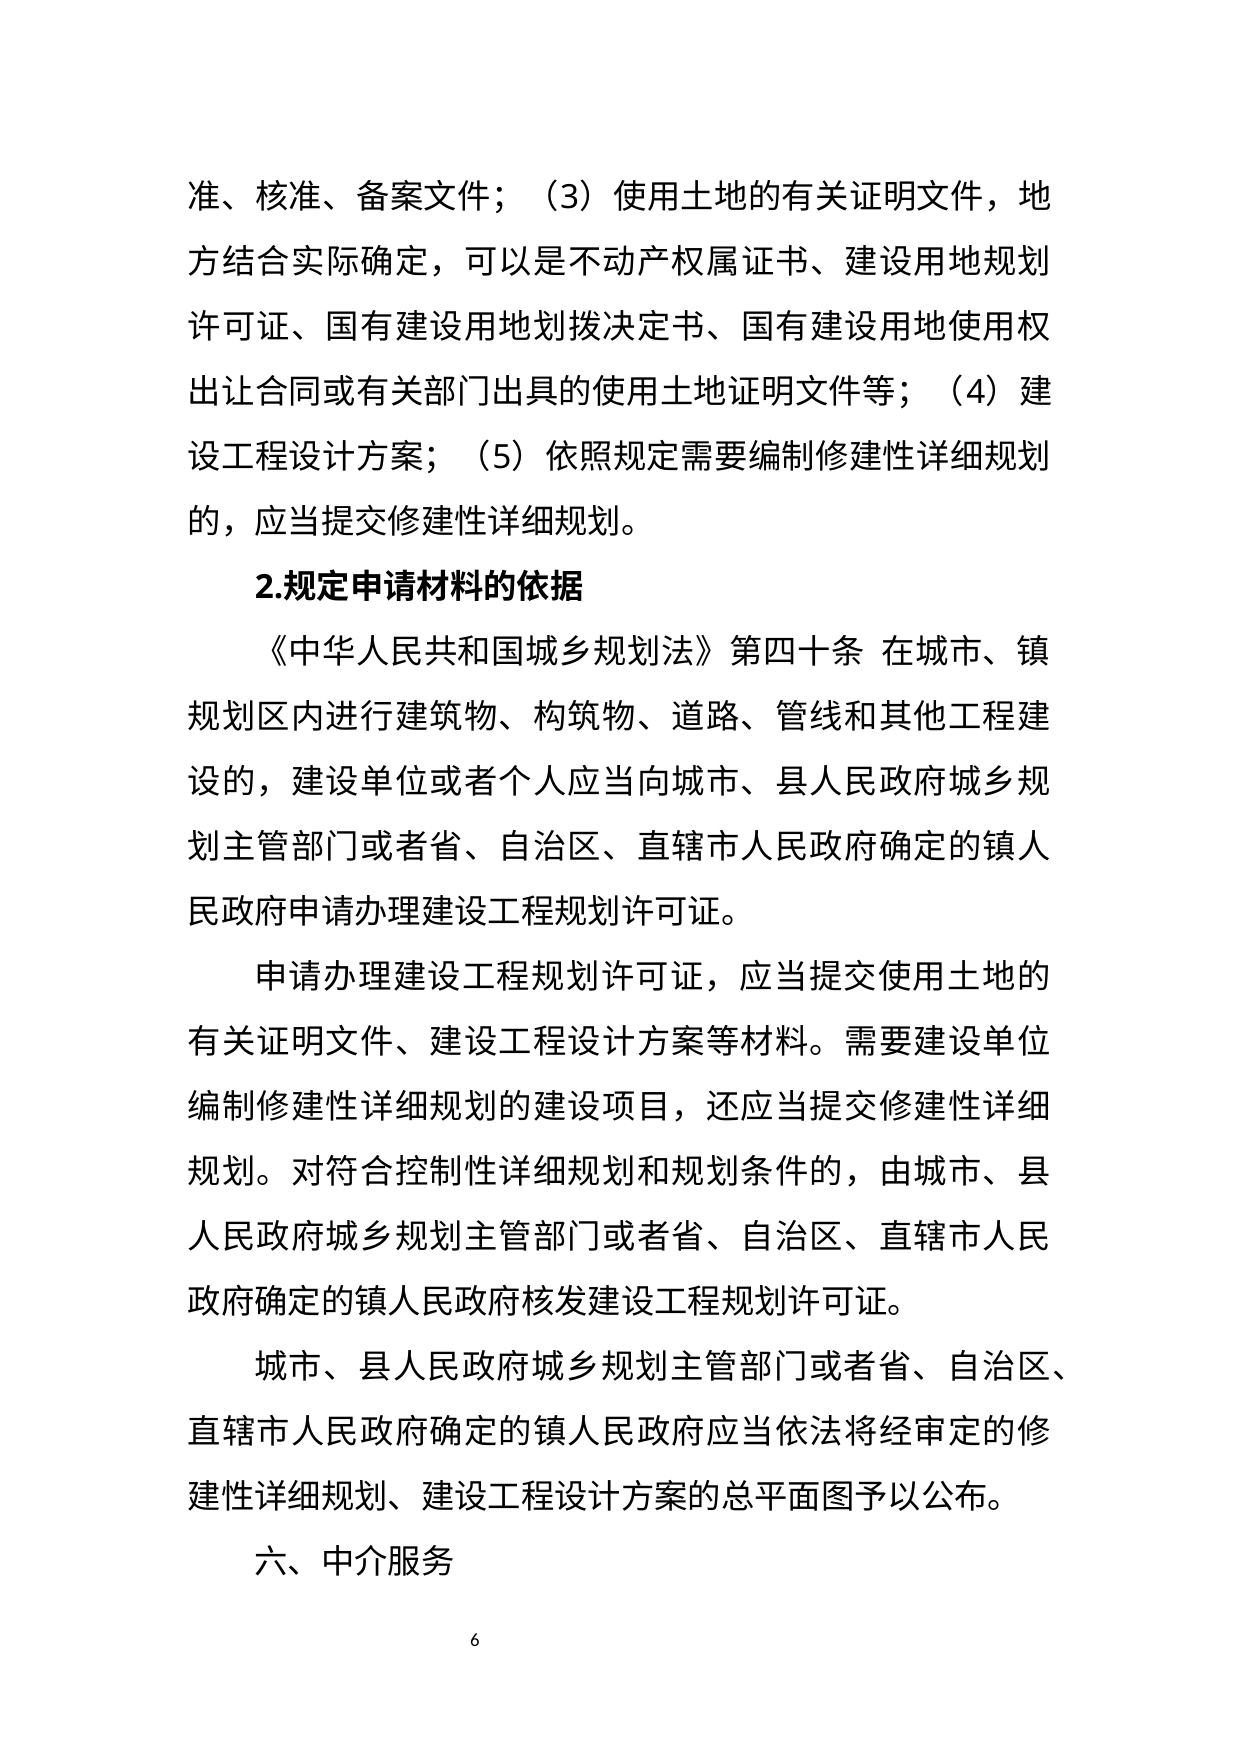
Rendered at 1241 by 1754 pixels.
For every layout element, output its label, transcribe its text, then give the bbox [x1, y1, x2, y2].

text 申请办理建设工程规划许可证，应当提交使用土地的有关证明文件、建设工程设计方案等材料。需要建设单位编制修建性详细规划的建设项目，还应当提交修建性详细规划。对符合控制性详细规划和规划条件的，由城市、县人民政府城乡规划主管部门或者省、自治区、直辖市人民政府确定的镇人民政府核发建设工程规划许可证。 [187, 942, 1053, 1332]
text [187, 162, 1053, 552]
text 城市、县人民政府城乡规划主管部门或者省、自治区、直辖市人民政府确定的镇人民政府应当依法将经审定的修建性详细规划、建设工程设计方案的总平面图予以公布。 [187, 1332, 1053, 1527]
text 六、中介服务 [187, 1527, 1053, 1592]
text 2.规定申请材料的依据 [187, 552, 1053, 617]
text 《中华人民共和国城乡规划法》第四十条 在城市、镇规划区内进行建筑物、构筑物、道路、管线和其他工程建设的，建设单位或者个人应当向城市、县人民政府城乡规划主管部门或者省、自治区、直辖市人民政府确定的镇人民政府申请办理建设工程规划许可证。 [187, 617, 1053, 942]
